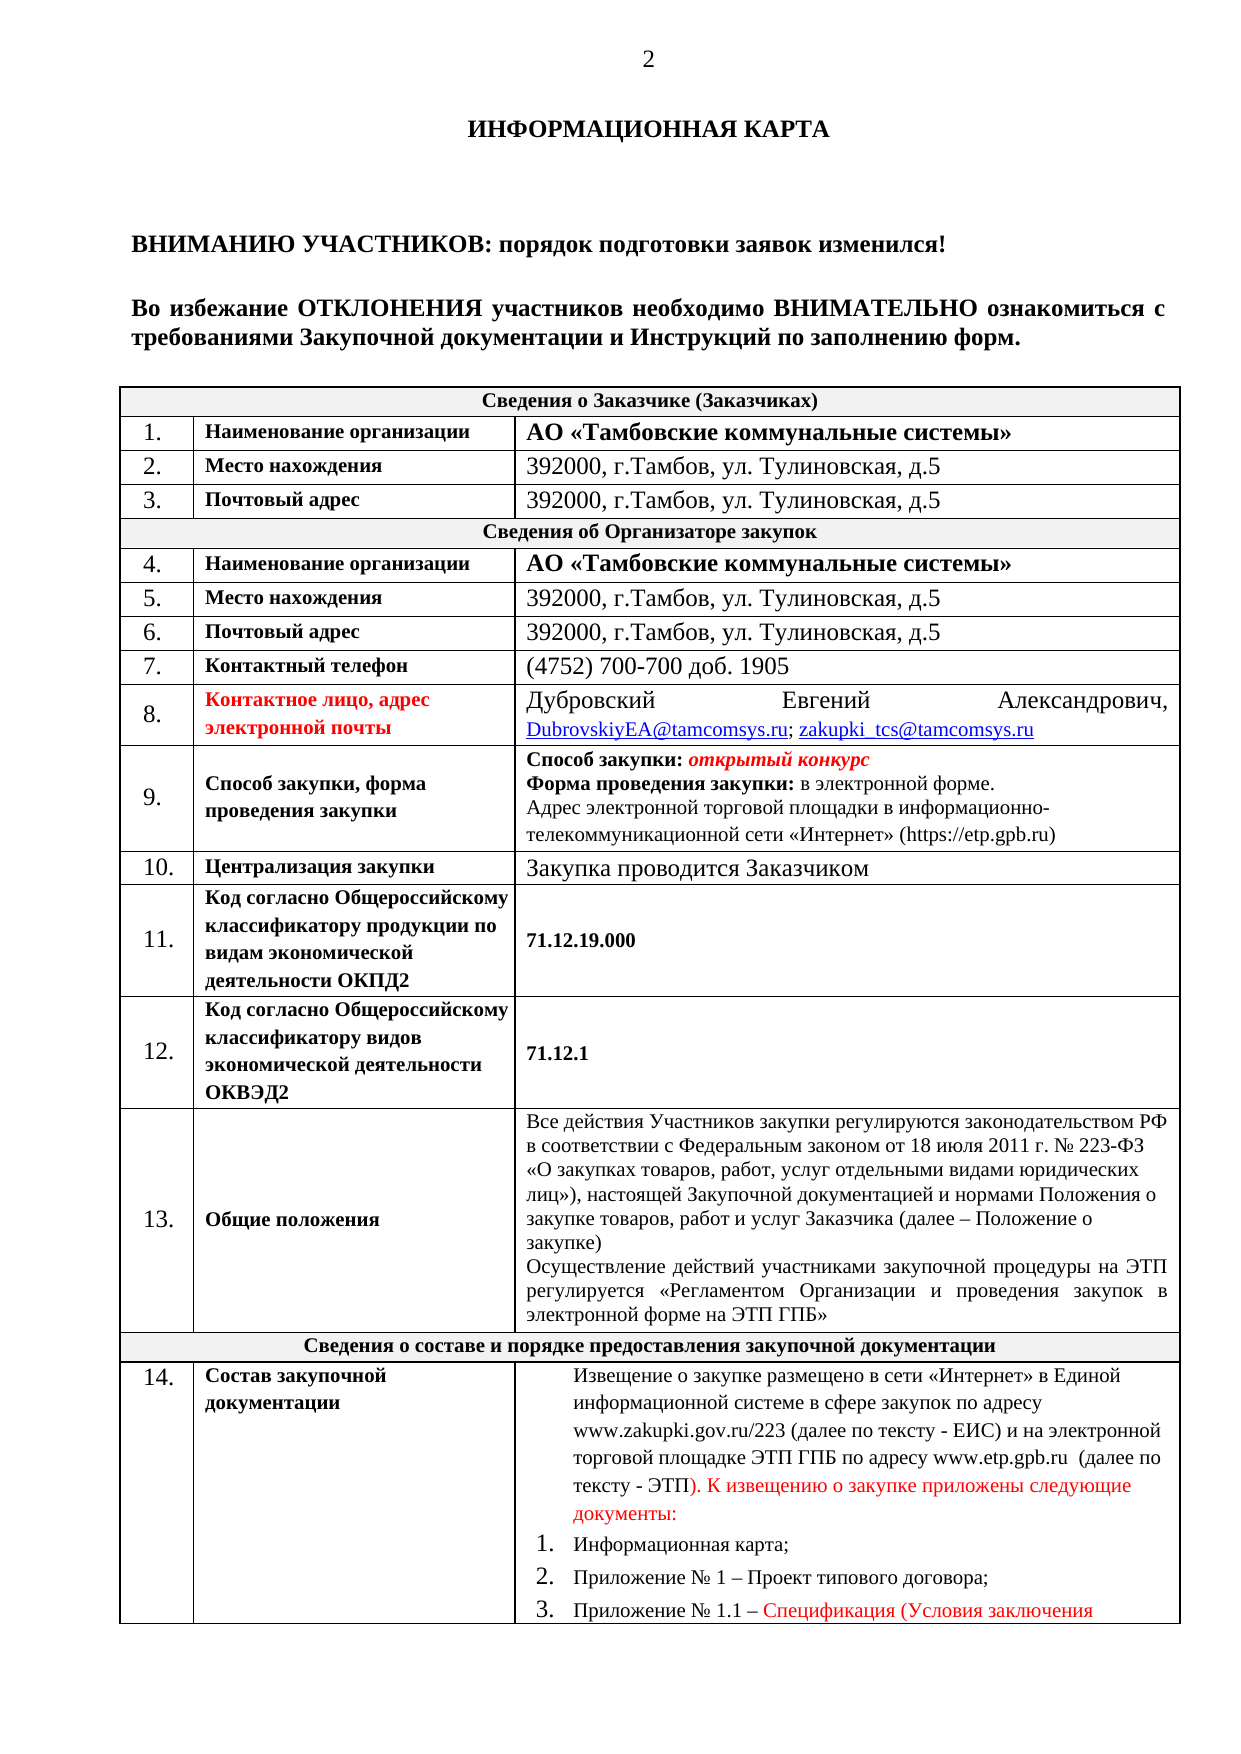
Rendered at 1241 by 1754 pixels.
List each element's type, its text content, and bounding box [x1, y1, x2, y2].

table_cell [121, 617, 193, 650]
table_cell Способ закупки: открытый конкурс Форма проведения закупки: в электронной форме. Адрес электронной торговой площадки в информационно-телекоммуникационной сети «Интернет» (https://etp.gpb.ru) [516, 746, 1179, 851]
table_cell 392000, г.Тамбов, ул. Тулиновская, д.5 [516, 451, 1179, 484]
table_cell [121, 852, 193, 884]
table_cell 392000, г.Тамбов, ул. Тулиновская, д.5 [516, 583, 1179, 616]
table_cell (4752) 700-700 доб. 1905 [516, 651, 1179, 684]
table_cell Централизация закупки [194, 852, 514, 884]
table_cell [121, 746, 193, 851]
table_cell Место нахождения [194, 583, 514, 616]
table_cell 71.12.1 [516, 997, 1179, 1108]
table_header Сведения о Заказчике (Заказчиках) [121, 388, 1179, 416]
table_cell Дубровский Евгений Александрович, DubrovskiyEA@tamcomsys.ru; zakupki_tcs@tamcomsys.ru [516, 685, 1179, 745]
table_cell [121, 1363, 193, 1623]
table_cell Контактный телефон [194, 651, 514, 684]
table_cell [121, 485, 193, 518]
table_cell Общие положения [194, 1109, 514, 1332]
table_cell Код согласно Общероссийскому классификатору продукции по видам экономической деятельности ОКПД2 [194, 885, 514, 996]
table_cell [121, 417, 193, 450]
table_cell Почтовый адрес [194, 617, 514, 650]
table_cell АО «Тамбовские коммунальные системы» [516, 417, 1179, 450]
table_cell [121, 1109, 193, 1332]
table_cell Сведения о составе и порядке предоставления закупочной документации [121, 1333, 1179, 1361]
table_cell [121, 997, 193, 1108]
table_cell [121, 685, 193, 745]
table_cell 392000, г.Тамбов, ул. Тулиновская, д.5 [516, 617, 1179, 650]
table_cell Код согласно Общероссийскому классификатору видов экономической деятельности ОКВЭД2 [194, 997, 514, 1108]
table_cell АО «Тамбовские коммунальные системы» [516, 549, 1179, 582]
text ВНИМАНИЮ УЧАСТНИКОВ: порядок подготовки заявок изменился! [131, 229, 1166, 258]
table_cell 71.12.19.000 [516, 885, 1179, 996]
text ИНФОРМАЦИОННАЯ КАРТА [131, 114, 1166, 143]
table_cell [121, 451, 193, 484]
table_cell Почтовый адрес [194, 485, 514, 518]
table_cell [121, 583, 193, 616]
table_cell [516, 1363, 1179, 1623]
table_cell 392000, г.Тамбов, ул. Тулиновская, д.5 [516, 485, 1179, 518]
table_cell Место нахождения [194, 451, 514, 484]
table_cell Контактное лицо, адрес электронной почты [194, 685, 514, 745]
table_cell [121, 549, 193, 582]
table_cell [121, 885, 193, 996]
table_cell Все действия Участников закупки регулируются законодательством РФ в соответствии с Федеральным законом от 18 июля 2011 г. № 223-ФЗ «О закупках товаров, работ, услуг отдельными видами юридических лиц»), настоящей Закупочной документацией и нормами Положения о закупке товаров, работ и услуг Заказчика (далее – Положение о закупке) Осуществление действий участниками закупочной процедуры на ЭТП регулируется «Регламентом Организации и проведения закупок в электронной форме на ЭТП ГПБ» [516, 1109, 1179, 1332]
table_cell Наименование организации [194, 549, 514, 582]
table_cell Способ закупки, форма проведения закупки [194, 746, 514, 851]
table_cell [121, 651, 193, 684]
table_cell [194, 1363, 514, 1623]
table_cell Сведения об Организаторе закупок [121, 519, 1179, 547]
table_cell Наименование организации [194, 417, 514, 450]
table_cell Закупка проводится Заказчиком [516, 852, 1179, 884]
text Во избежание ОТКЛОНЕНИЯ участников необходимо ВНИМАТЕЛЬНО ознакомиться с требованиями Закупочной документации и Инструкций по заполнению форм. [131, 293, 1166, 351]
